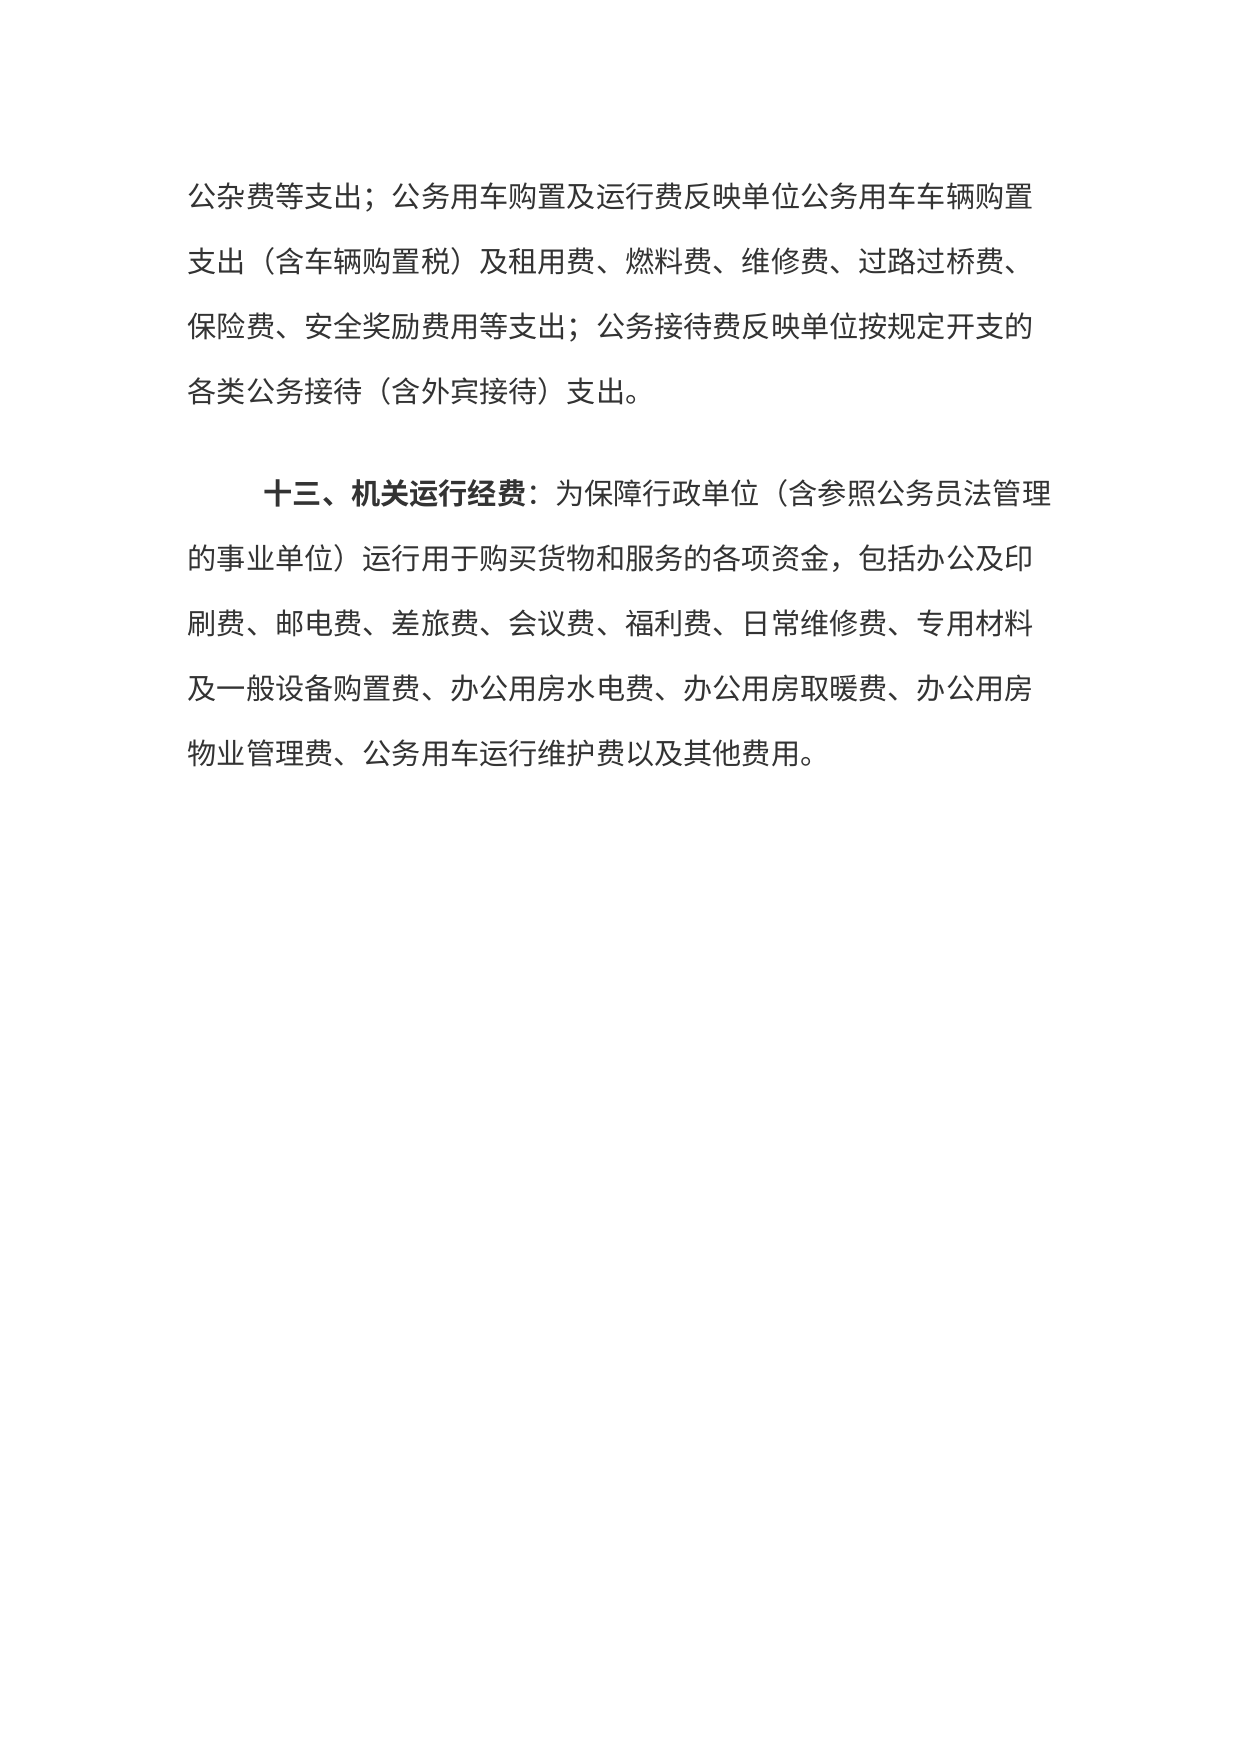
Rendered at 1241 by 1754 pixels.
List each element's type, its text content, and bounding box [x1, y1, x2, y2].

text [187, 162, 1053, 422]
text 十三、机关运行经费：为保障行政单位（含参照公务员法管理的事业单位）运行用于购买货物和服务的各项资金，包括办公及印刷费、邮电费、差旅费、会议费、福利费、日常维修费、专用材料及一般设备购置费、办公用房水电费、办公用房取暖费、办公用房物业管理费、公务用车运行维护费以及其他费用。 [187, 459, 1053, 784]
